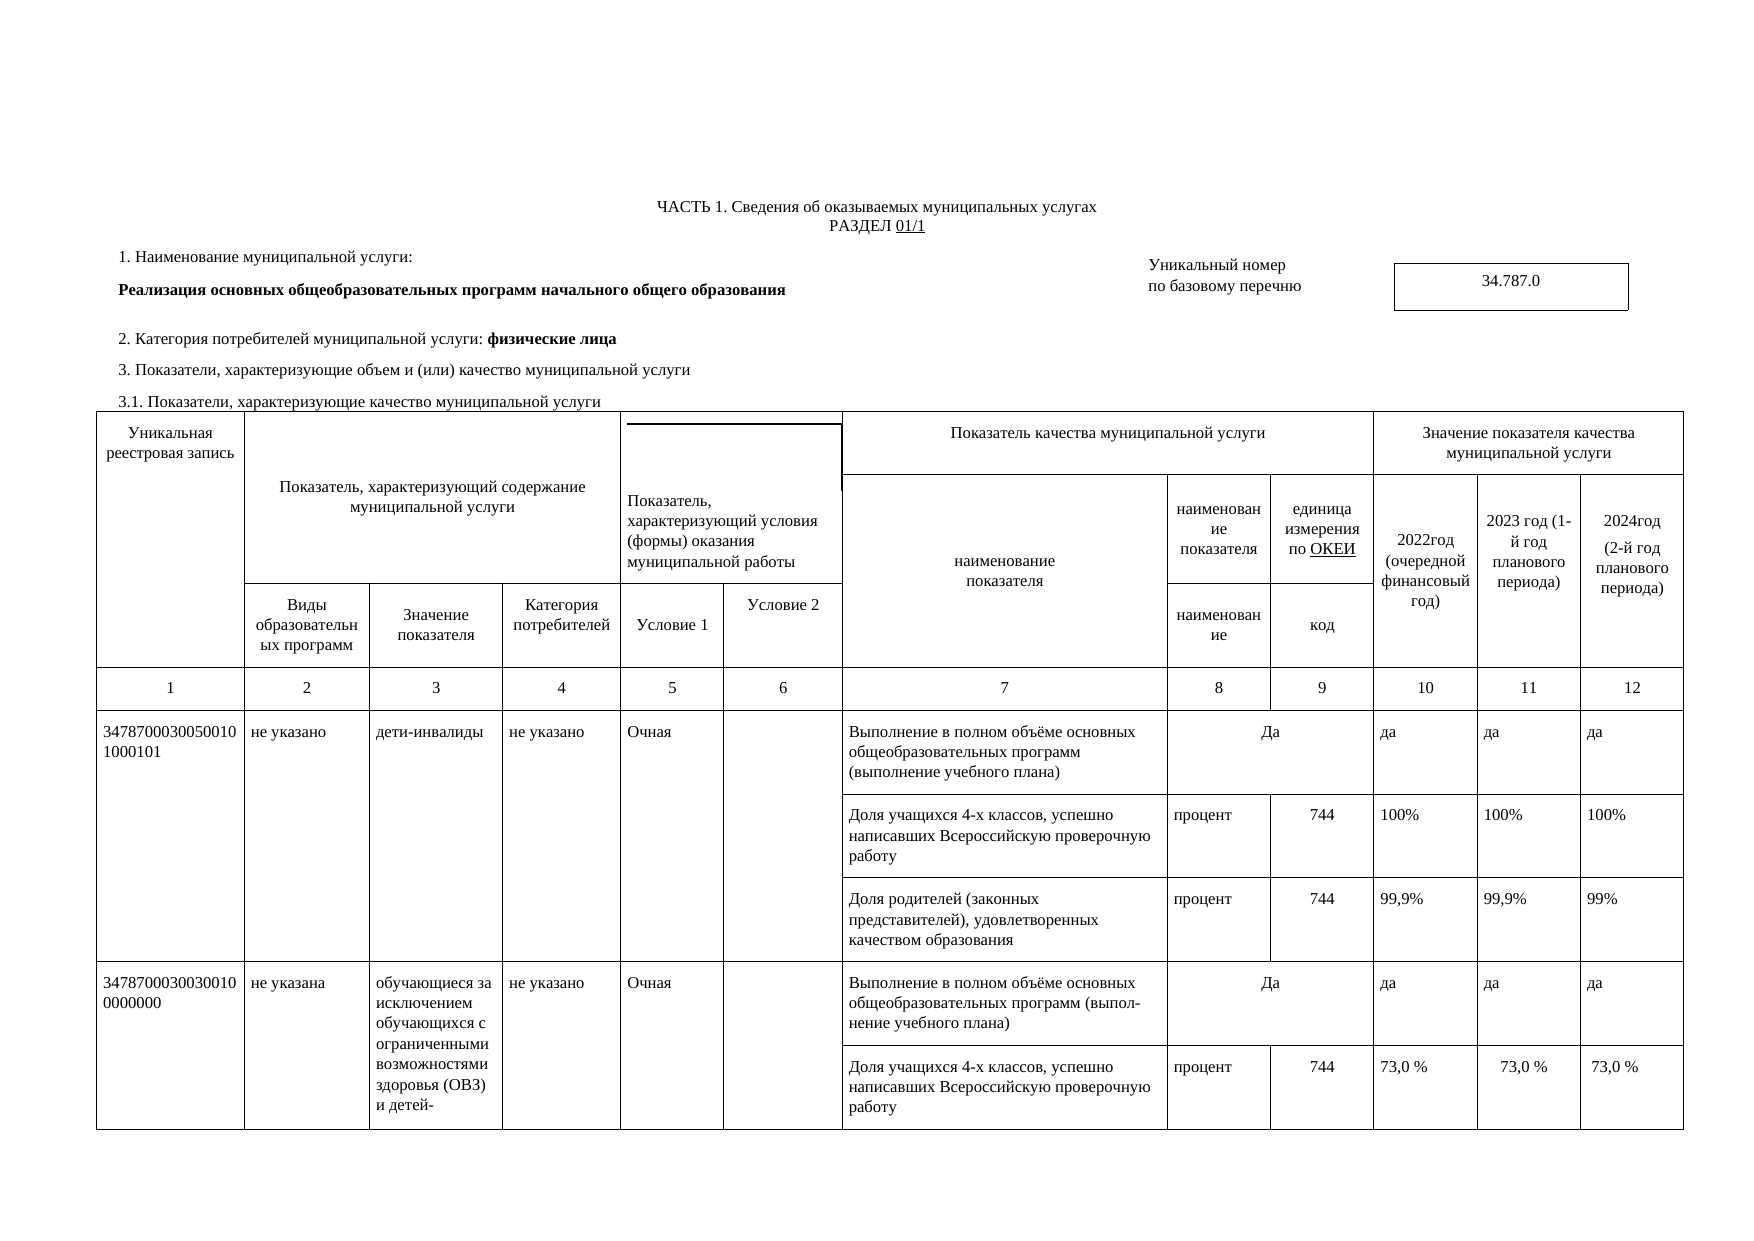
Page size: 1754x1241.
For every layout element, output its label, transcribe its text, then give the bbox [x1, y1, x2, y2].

table_cell Доля родителей (законных представителей), удовлетворенных качеством образования [843, 878, 1167, 961]
table_header Уникальный номер по базовому перечню [1137, 235, 1647, 316]
table_cell 11 [1478, 668, 1580, 710]
table_cell не указано [503, 711, 620, 961]
table_cell Да [1168, 711, 1373, 793]
text 3.1. Показатели, характеризующие качество муниципальной услуги [118, 392, 1636, 411]
table_cell 744 [1271, 1046, 1373, 1128]
table_header Показатель, характеризующий условия (формы) оказания муниципальной работы [621, 412, 842, 583]
table_cell 73,0 % [1374, 1046, 1477, 1128]
table_cell 4 [503, 668, 620, 710]
table_cell да [1581, 711, 1683, 793]
table_cell 8 [1168, 668, 1270, 710]
table_cell обучающиеся за исключением обучающихся с ограниченными возможностями здоровья (ОВЗ) и детей-инвалидов [370, 962, 502, 1128]
table_cell [724, 962, 842, 1128]
table_cell процент [1168, 1046, 1270, 1128]
table_cell Доля учащихся 4-х классов, успешно написавших Всероссийскую проверочную работу [843, 1046, 1167, 1128]
table_cell [724, 711, 842, 961]
table_cell 2 [245, 668, 369, 710]
table_cell наименование [1168, 584, 1270, 667]
table_cell 7 [843, 668, 1167, 710]
table_cell 99% [1581, 878, 1683, 961]
table_cell 100% [1374, 795, 1477, 877]
table_cell наименование показателя [1168, 475, 1270, 583]
table_cell Значение показателя [370, 584, 502, 667]
table_header 1. Наименование муниципальной услуги: Реализация основных общеобразовательных программ начального общего образования [107, 235, 1137, 316]
text 2. Категория потребителей муниципальной услуги: физические лица [118, 328, 1636, 348]
table_cell Категория потребителей [503, 584, 620, 667]
table_cell 99,9% [1478, 878, 1580, 961]
table_header Показатель, характеризующий содержание муниципальной услуги [245, 412, 620, 583]
table_cell 100% [1478, 795, 1580, 877]
table_header Значение показателя качества муниципальной услуги [1374, 412, 1683, 474]
table_cell единица измерения по ОКЕИ [1271, 475, 1373, 583]
table_cell 1 [97, 668, 244, 710]
text РАЗДЕЛ 01/1 [118, 216, 1636, 235]
table_cell процент [1168, 795, 1270, 877]
table_cell 744 [1271, 878, 1373, 961]
text 3. Показатели, характеризующие объем и (или) качество муниципальной услуги [118, 360, 1636, 379]
table_cell Очная [621, 711, 723, 961]
table_cell 34787000300500101000101 [97, 711, 244, 961]
table_cell Очная [621, 962, 723, 1128]
table_cell 10 [1374, 668, 1477, 710]
table_cell 34787000300300100000000 [97, 962, 244, 1128]
table_header Показатель качества муниципальной услуги [843, 412, 1373, 474]
table_cell Условие 2 [724, 584, 842, 667]
table_header Уникальная реестровая запись [97, 412, 244, 667]
table_cell 2022год (очередной финансовый год) [1374, 475, 1477, 667]
table_cell 12 [1581, 668, 1683, 710]
table_cell да [1374, 962, 1477, 1045]
table_cell 3 [370, 668, 502, 710]
table_cell не указана [245, 962, 369, 1128]
text ЧАСТЬ 1. Сведения об оказываемых муниципальных услугах [118, 196, 1636, 216]
table_cell наименование показателя [843, 475, 1167, 667]
table_cell дети-инвалиды [370, 711, 502, 961]
table_cell код [1271, 584, 1373, 667]
table_cell 5 [621, 668, 723, 710]
table_cell 744 [1271, 795, 1373, 877]
table_cell Выполнение в полном объёме основных общеобразовательных программ (выпол-нение учебного плана) [843, 962, 1167, 1045]
table_cell не указано [503, 962, 620, 1128]
table_cell да [1478, 711, 1580, 793]
table_cell 6 [724, 668, 842, 710]
table_cell не указано [245, 711, 369, 961]
table_cell Доля учащихся 4-х классов, успешно написавших Всероссийскую проверочную работу [843, 795, 1167, 877]
table_cell Условие 1 [621, 584, 723, 667]
table_cell 100% [1581, 795, 1683, 877]
table_cell да [1581, 962, 1683, 1045]
table_cell да [1374, 711, 1477, 793]
table_cell 9 [1271, 668, 1373, 710]
table_cell 2023 год (1-й год планового периода) [1478, 475, 1580, 667]
table_cell 73,0 % [1581, 1046, 1683, 1128]
table_cell 99,9% [1374, 878, 1477, 961]
table_cell да [1478, 962, 1580, 1045]
table_cell 2024год (2-й год планового периода) [1581, 475, 1683, 667]
table_cell процент [1168, 878, 1270, 961]
table_cell Выполнение в полном объёме основных общеобразовательных программ (выполнение учебного плана) [843, 711, 1167, 793]
table_cell Виды образовательных программ [245, 584, 369, 667]
table_cell Да [1168, 962, 1373, 1045]
table_cell 73,0 % [1478, 1046, 1580, 1128]
